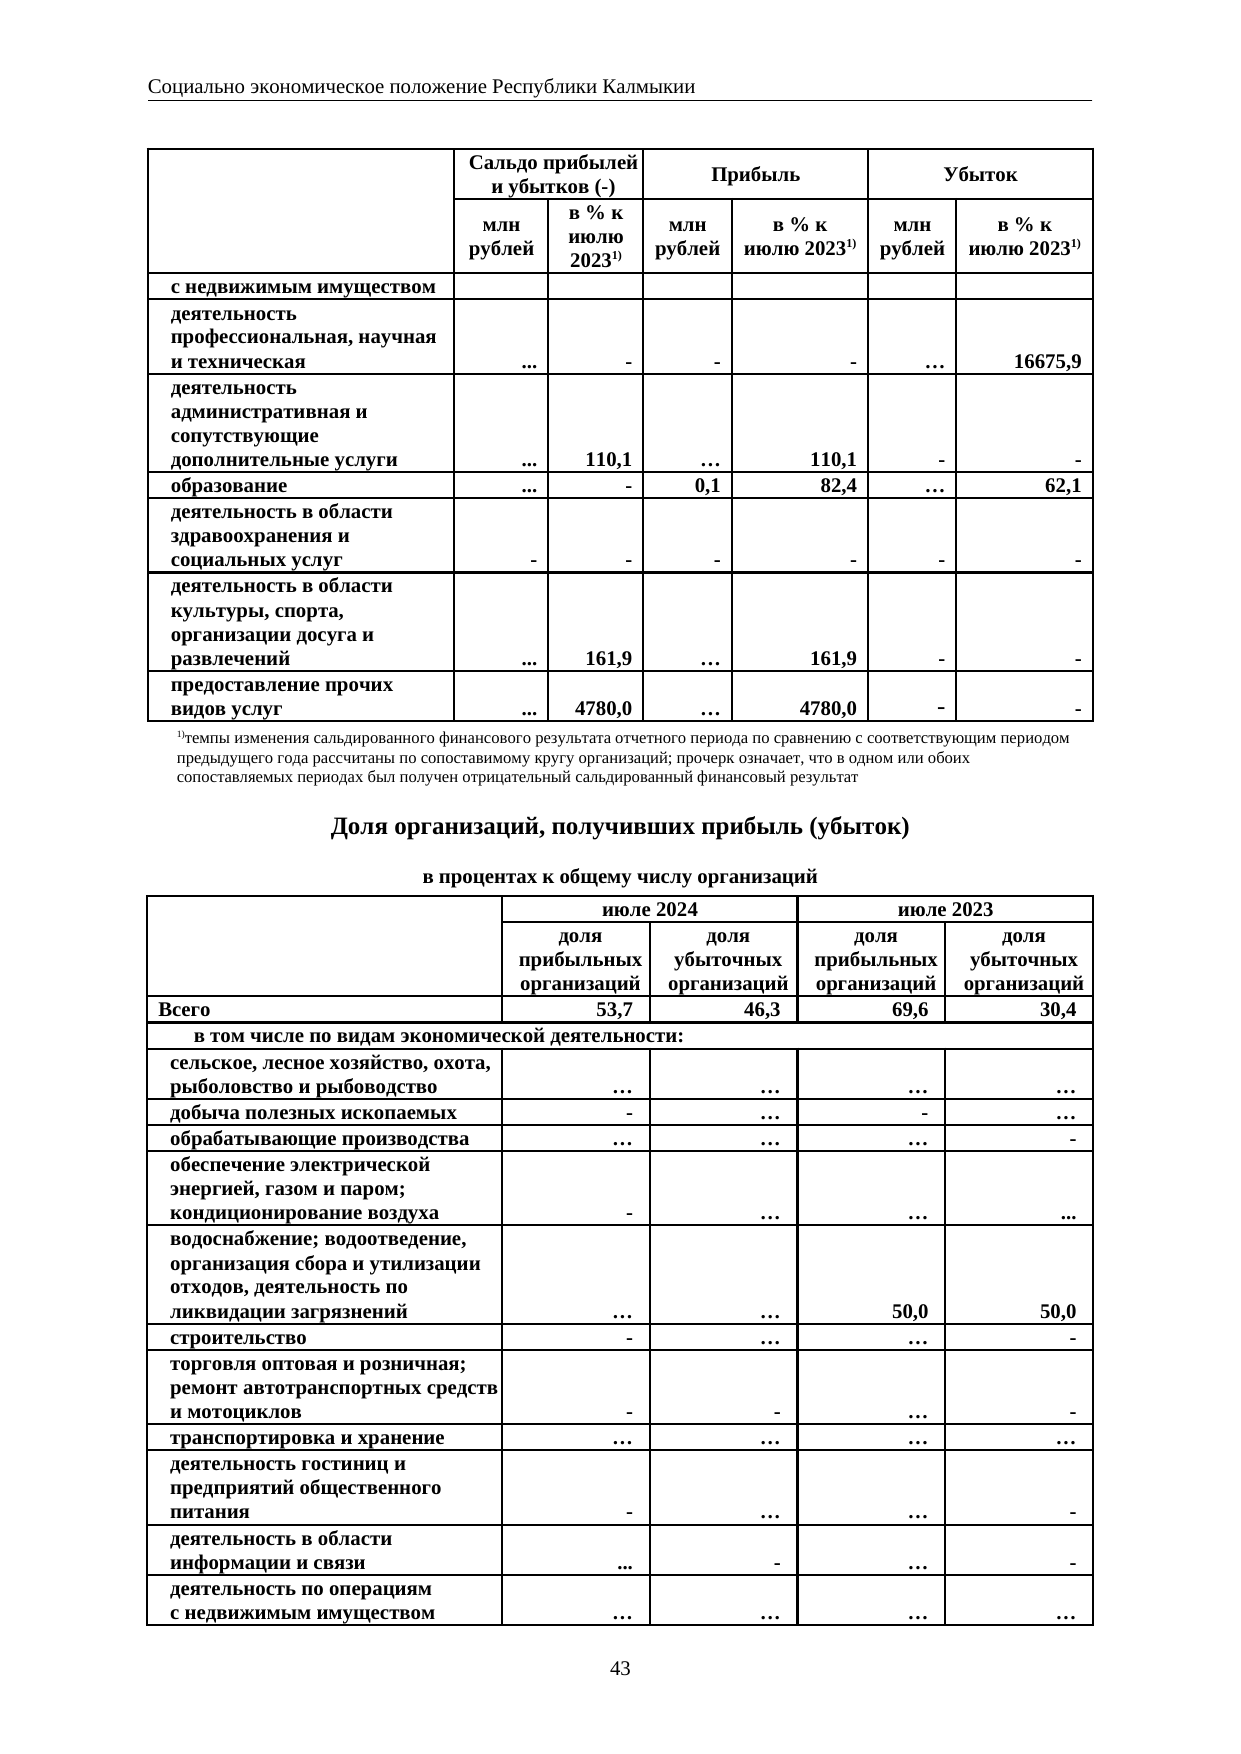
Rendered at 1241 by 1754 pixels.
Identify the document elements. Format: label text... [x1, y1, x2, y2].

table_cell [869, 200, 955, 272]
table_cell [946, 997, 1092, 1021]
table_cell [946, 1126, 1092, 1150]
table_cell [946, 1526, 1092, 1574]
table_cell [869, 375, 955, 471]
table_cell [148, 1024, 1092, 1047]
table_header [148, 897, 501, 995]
text Доля организаций, получивших прибыль (убыток) [148, 811, 1092, 839]
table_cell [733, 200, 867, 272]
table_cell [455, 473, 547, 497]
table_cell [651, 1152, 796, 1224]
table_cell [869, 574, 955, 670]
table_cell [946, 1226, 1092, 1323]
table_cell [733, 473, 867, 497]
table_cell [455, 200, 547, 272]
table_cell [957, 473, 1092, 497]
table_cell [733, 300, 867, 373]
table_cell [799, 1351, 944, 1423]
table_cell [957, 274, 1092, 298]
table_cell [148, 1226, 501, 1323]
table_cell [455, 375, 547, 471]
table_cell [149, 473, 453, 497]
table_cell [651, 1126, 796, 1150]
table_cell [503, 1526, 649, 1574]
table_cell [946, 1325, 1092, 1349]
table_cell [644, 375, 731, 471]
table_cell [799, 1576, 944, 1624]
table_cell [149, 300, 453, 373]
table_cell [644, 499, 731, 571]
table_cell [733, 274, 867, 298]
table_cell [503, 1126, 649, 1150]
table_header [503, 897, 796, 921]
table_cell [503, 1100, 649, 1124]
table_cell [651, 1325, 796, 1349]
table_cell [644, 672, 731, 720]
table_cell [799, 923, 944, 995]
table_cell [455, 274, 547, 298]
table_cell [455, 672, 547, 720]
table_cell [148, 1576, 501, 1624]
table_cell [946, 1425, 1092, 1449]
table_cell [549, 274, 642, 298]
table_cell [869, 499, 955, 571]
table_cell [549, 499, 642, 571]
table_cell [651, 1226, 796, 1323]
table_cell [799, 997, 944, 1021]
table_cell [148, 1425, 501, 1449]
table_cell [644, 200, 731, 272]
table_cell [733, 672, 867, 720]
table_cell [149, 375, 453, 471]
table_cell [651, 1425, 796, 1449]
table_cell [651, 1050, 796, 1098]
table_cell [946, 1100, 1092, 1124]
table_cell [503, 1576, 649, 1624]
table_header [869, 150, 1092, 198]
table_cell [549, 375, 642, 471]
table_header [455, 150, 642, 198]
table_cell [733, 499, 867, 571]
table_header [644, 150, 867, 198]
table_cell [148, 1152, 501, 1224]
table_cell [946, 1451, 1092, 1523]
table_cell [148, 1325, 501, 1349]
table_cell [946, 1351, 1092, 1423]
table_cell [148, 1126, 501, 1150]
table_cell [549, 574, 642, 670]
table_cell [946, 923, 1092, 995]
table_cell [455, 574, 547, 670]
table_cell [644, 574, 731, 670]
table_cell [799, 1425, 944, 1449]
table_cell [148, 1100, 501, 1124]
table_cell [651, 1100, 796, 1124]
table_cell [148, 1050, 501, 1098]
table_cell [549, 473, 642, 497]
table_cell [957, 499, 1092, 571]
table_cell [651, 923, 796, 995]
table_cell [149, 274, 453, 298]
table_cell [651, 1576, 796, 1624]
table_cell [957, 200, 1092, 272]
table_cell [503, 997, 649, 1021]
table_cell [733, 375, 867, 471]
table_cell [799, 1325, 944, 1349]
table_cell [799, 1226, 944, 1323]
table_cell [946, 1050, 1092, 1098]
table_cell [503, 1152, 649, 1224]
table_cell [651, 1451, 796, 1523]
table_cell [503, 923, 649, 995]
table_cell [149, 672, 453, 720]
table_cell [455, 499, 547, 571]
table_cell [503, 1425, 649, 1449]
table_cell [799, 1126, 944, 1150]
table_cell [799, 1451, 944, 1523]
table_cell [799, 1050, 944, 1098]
text в процентах к общему числу организаций [148, 864, 1092, 888]
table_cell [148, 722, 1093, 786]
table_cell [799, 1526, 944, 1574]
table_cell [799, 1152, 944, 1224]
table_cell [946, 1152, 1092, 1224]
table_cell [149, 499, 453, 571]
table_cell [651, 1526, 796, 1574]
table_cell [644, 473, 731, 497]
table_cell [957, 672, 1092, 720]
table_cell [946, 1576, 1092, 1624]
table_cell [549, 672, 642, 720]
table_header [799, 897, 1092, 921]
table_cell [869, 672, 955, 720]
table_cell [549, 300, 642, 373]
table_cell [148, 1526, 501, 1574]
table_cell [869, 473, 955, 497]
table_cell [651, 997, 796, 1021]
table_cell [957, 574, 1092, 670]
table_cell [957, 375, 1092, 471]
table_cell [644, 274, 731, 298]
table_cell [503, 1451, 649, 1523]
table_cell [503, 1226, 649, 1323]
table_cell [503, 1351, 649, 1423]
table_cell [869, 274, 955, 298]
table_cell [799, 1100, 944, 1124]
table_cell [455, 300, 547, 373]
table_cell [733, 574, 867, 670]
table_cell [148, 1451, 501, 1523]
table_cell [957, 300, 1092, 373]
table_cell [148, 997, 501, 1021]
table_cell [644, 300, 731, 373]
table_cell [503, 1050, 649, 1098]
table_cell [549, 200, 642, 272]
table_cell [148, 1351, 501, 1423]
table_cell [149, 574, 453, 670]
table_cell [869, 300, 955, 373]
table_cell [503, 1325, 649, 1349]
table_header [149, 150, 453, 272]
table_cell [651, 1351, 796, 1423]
